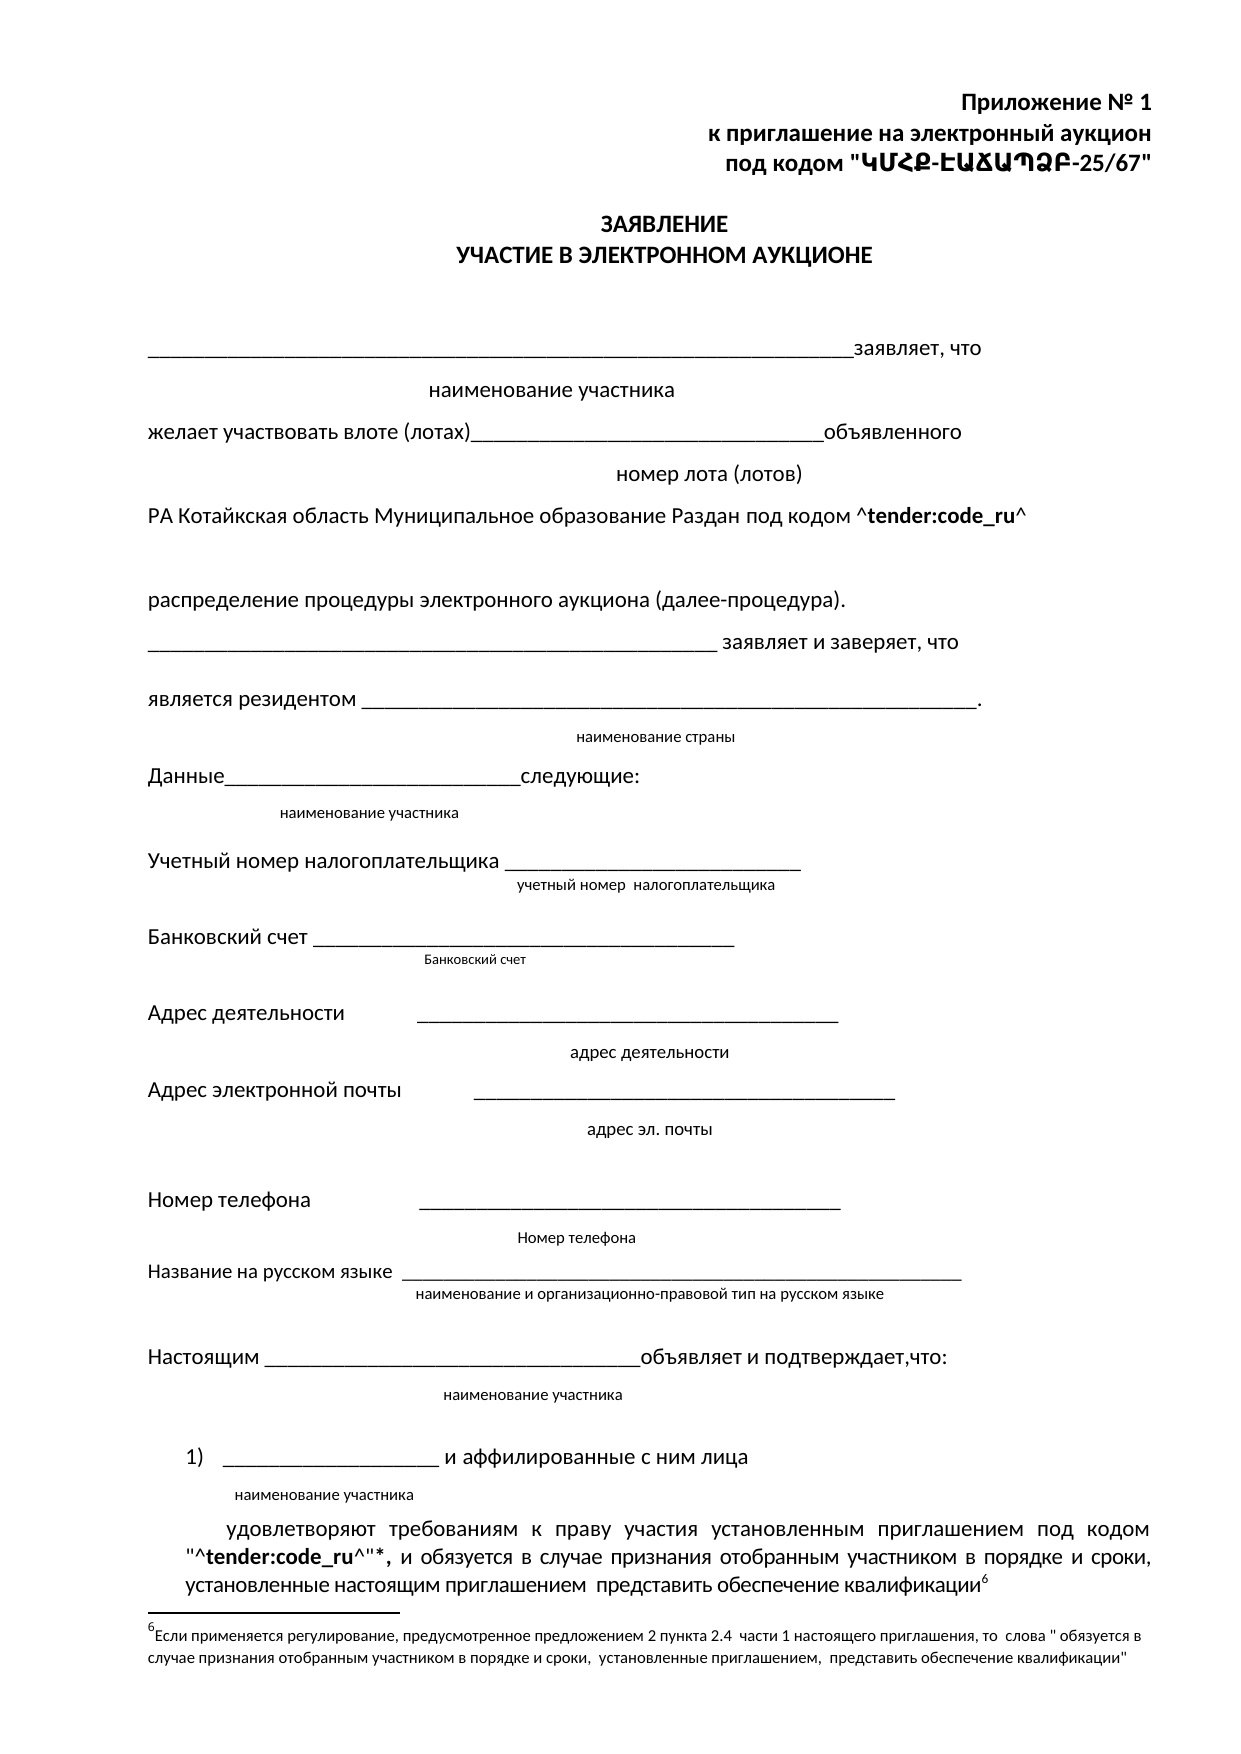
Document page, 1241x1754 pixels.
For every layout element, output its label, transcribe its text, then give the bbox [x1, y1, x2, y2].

text адрес эл. почты [148, 1117, 1152, 1140]
text Настоящим _________________________________объявляет и подтверждает,что: [148, 1342, 1152, 1370]
text Номер телефона _____________________________________ [148, 1186, 1152, 1213]
text Банковский счет _____________________________________ [148, 922, 1152, 950]
text ЗАЯВЛЕНИЕ [177, 208, 1152, 239]
text Адрес деятельности _____________________________________ [148, 998, 1152, 1026]
text наименование участника [428, 375, 1152, 403]
text __________________________________________________ заявляет и заверяет, что [148, 627, 1152, 655]
text является резидентом ______________________________________________________. [148, 684, 1152, 713]
text наименование участника [148, 1484, 1152, 1504]
text Банковский счет [148, 950, 1152, 968]
text Номер телефона [517, 1227, 1152, 1248]
text Адрес электронной почты _____________________________________ [148, 1075, 1152, 1103]
text наименование страны [576, 727, 1152, 747]
text наименование и организационно-правовой тип на русском языке [148, 1283, 1152, 1304]
text к приглашение на электронный аукцион [177, 117, 1152, 147]
text наименование участника [148, 803, 1152, 823]
list ___________________ и аффилированные с ним лица [185, 1442, 1152, 1470]
text ______________________________________________________________заявляет, что [148, 333, 1152, 361]
text учетный номер налогоплательщика [148, 874, 1152, 894]
text Название на русском языке ______________________________________________________ [148, 1258, 1152, 1283]
text распределение процедуры электронного аукциона (далее-процедура). [148, 585, 1152, 613]
text желает участвовать влоте (лотах)_______________________________объявленного [148, 417, 1152, 445]
text наименование участника [443, 1384, 1152, 1404]
text РА Котайкская область Муниципальное образование Раздан под кодом ^tender:code_ru^ [148, 501, 1152, 529]
text УЧАСТИЕ В ЭЛЕКТРОННОМ АУКЦИОНЕ [177, 239, 1152, 269]
text Приложение № 1 [148, 86, 1152, 117]
text Учетный номер налогоплательщика __________________________ [148, 846, 1152, 874]
text удовлетворяют требованиям к праву участия установленным приглашением под кодом "^tender:code_ru^"*, и обязуется в случае признания отобранным участником в порядке и сроки, установленные настоящим приглашением представить обеспечение квалификации [185, 1514, 1152, 1598]
text Данные__________________________следующие: [148, 761, 1152, 789]
text номер лота (лотов) [606, 459, 1152, 487]
text адрес деятельности [148, 1040, 1152, 1063]
text под кодом "ԿՄՀՔ-ԷԱՃԱՊՁԲ-25/67" [177, 147, 1152, 178]
